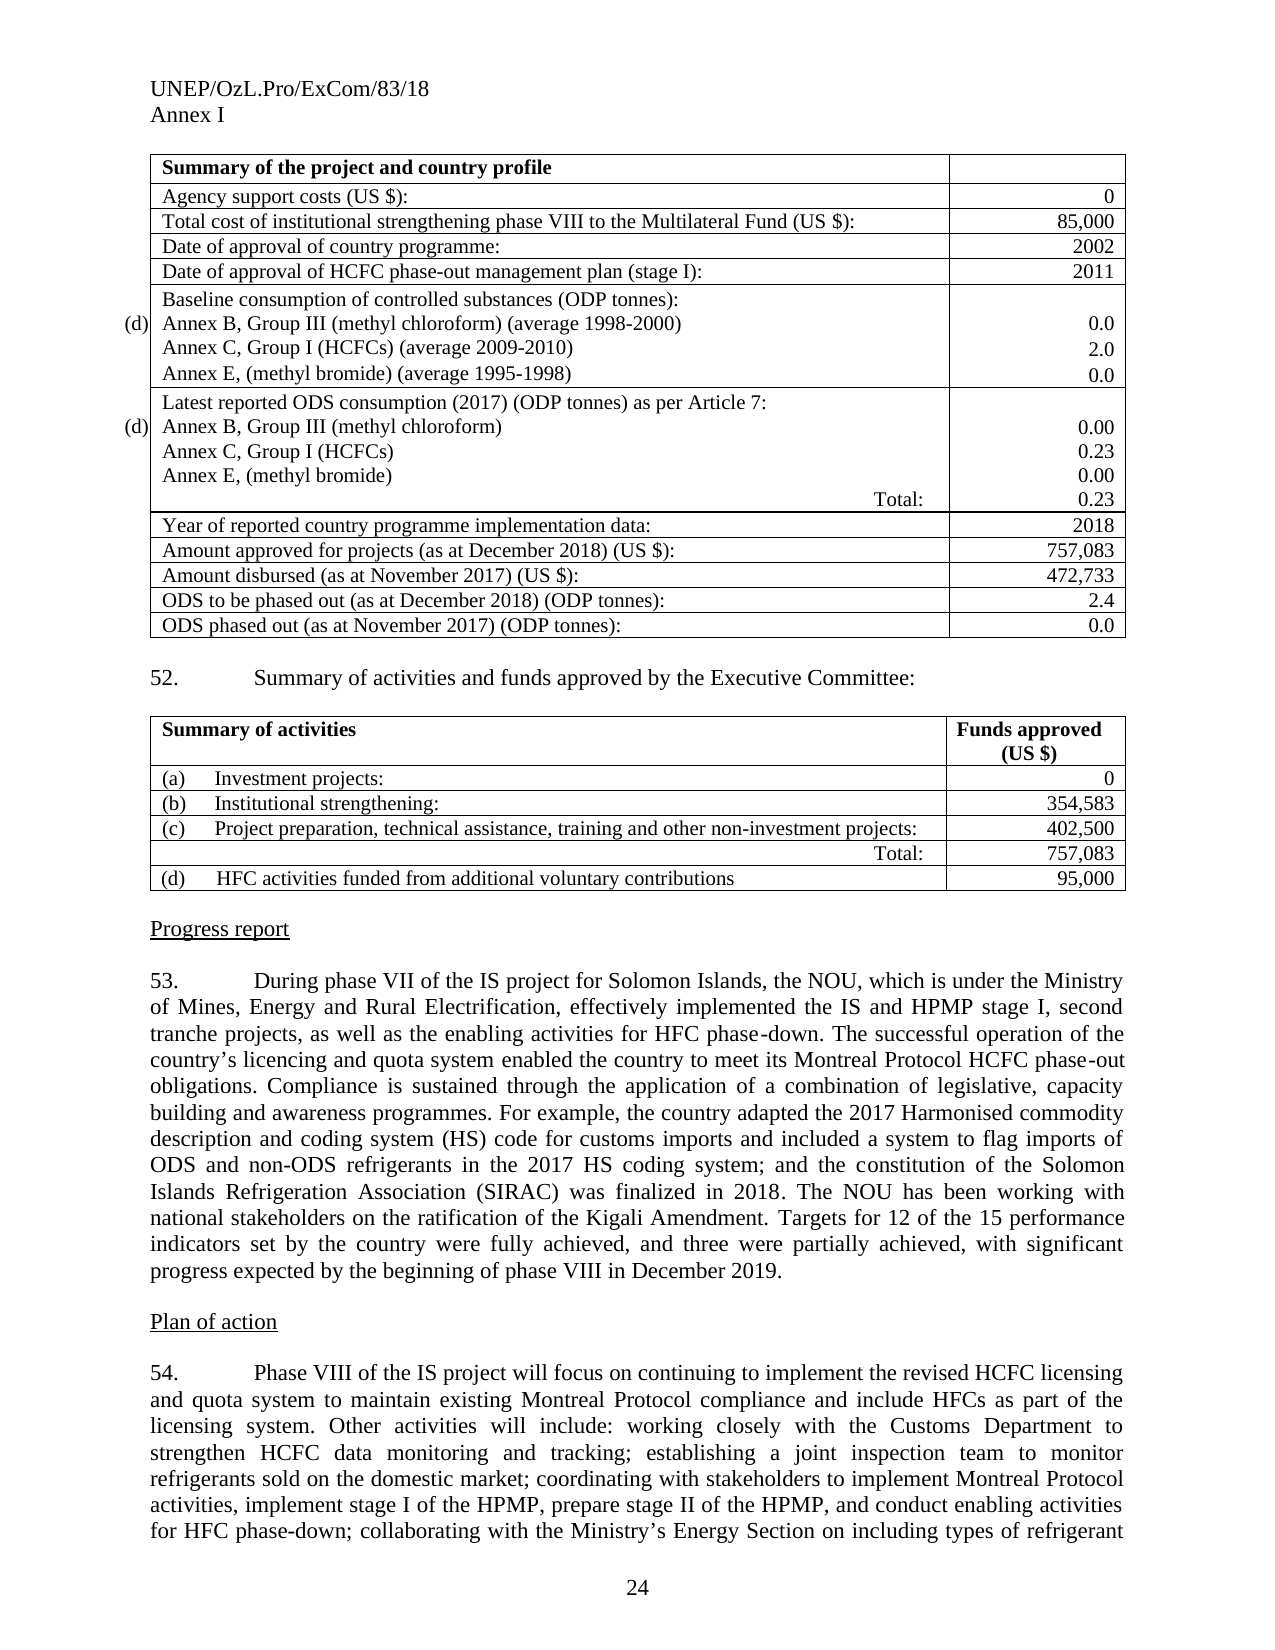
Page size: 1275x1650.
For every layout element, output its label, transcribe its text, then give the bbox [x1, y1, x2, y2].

table_cell (c) [151, 816, 214, 840]
text Progress report [150, 916, 1125, 942]
table_cell 0.00 [950, 463, 1125, 487]
table_cell Annex E, (methyl bromide) (average 1995-1998) [151, 361, 949, 387]
table_cell (a) [151, 766, 214, 790]
table_cell [950, 388, 1125, 414]
table_cell 0.0 [950, 311, 1125, 335]
table_cell Total: [151, 487, 949, 511]
table_cell Investment projects: [215, 766, 946, 790]
table_cell 2.0 [950, 335, 1125, 361]
list Summary of activities and funds approved by the Executive Committee: [150, 664, 1125, 691]
table_cell (d) HFC activities funded from additional voluntary contributions [151, 866, 946, 890]
table_cell Amount approved for projects (as at December 2018) (US $): [151, 538, 949, 562]
table_cell Annex C, Group I (HCFCs) (average 2009-2010) [151, 335, 949, 361]
table_cell [950, 285, 1125, 311]
table_header [950, 155, 1125, 183]
table_header Summary of the project and country profile [151, 155, 949, 183]
table_cell ODS phased out (as at November 2017) (ODP tonnes): [151, 613, 949, 637]
table_cell ODS to be phased out (as at December 2018) (ODP tonnes): [151, 588, 949, 612]
table_cell (d) Annex B, Group III (methyl chloroform) [151, 414, 949, 439]
table_cell 2002 [950, 234, 1125, 258]
table_cell Total: [151, 841, 946, 865]
table_cell Latest reported ODS consumption (2017) (ODP tonnes) as per Article 7: [151, 388, 949, 414]
table_cell Institutional strengthening: [215, 791, 946, 815]
table_cell Project preparation, technical assistance, training and other non-investment projects: [215, 816, 946, 840]
table_cell 0 [950, 184, 1125, 208]
table_cell Total cost of institutional strengthening phase VIII to the Multilateral Fund (US $): [151, 209, 949, 233]
table_cell (d) Annex B, Group III (methyl chloroform) (average 1998-2000) [151, 311, 949, 335]
table_cell Date of approval of country programme: [151, 234, 949, 258]
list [150, 1359, 1125, 1544]
table_cell 354,583 [947, 791, 1125, 815]
table_cell 0.23 [950, 487, 1125, 511]
table_cell Date of approval of HCFC phase-out management plan (stage I): [151, 259, 949, 283]
text Plan of action [150, 1308, 1125, 1334]
table_cell 85,000 [950, 209, 1125, 233]
table_cell Year of reported country programme implementation data: [151, 513, 949, 537]
table_cell 757,083 [950, 538, 1125, 562]
table_cell 757,083 [947, 841, 1125, 865]
table_cell 2.4 [950, 588, 1125, 612]
list During phase VII of the IS project for Solomon Islands, the NOU, which is under the Ministry of Mines, Energy and Rural Electrification, effectively implemented the IS and HPMP stage I, second tranche projects, as well as the enabling activities for HFC phase-down. The successful operation of the country’s licencing and quota system enabled the country to meet its Montreal Protocol HCFC phase-out obligations. Compliance is sustained through the application of a combination of legislative, capacity building and awareness programmes. For example, the country adapted the 2017 Harmonised commodity description and coding system (HS) code for customs imports and included a system to flag imports of ODS and non-ODS refrigerants in the 2017 HS coding system; and the constitution of the Solomon Islands Refrigeration Association (SIRAC) was finalized in 2018. The NOU has been working with national stakeholders on the ratification of the Kigali Amendment. Targets for 12 of the 15 performance indicators set by the country were fully achieved, and three were partially achieved, with significant progress expected by the beginning of phase VIII in December 2019. [150, 967, 1125, 1283]
table_cell 0.23 [950, 439, 1125, 463]
table_cell Annex E, (methyl bromide) [151, 463, 949, 487]
table_cell 0.0 [950, 613, 1125, 637]
table_header Summary of activities [151, 717, 946, 765]
table_cell 0.00 [950, 414, 1125, 439]
table_cell 0.0 [950, 361, 1125, 387]
table_cell 402,500 [947, 816, 1125, 840]
table_cell 2011 [950, 259, 1125, 283]
table_cell Baseline consumption of controlled substances (ODP tonnes): [151, 285, 949, 311]
table_cell 2018 [950, 513, 1125, 537]
table_cell 0 [947, 766, 1125, 790]
table_cell Agency support costs (US $): [151, 184, 949, 208]
table_cell 472,733 [950, 563, 1125, 587]
table_header Funds approved (US $) [947, 717, 1125, 765]
table_cell Amount disbursed (as at November 2017) (US $): [151, 563, 949, 587]
table_cell (b) [151, 791, 214, 815]
table_cell Annex C, Group I (HCFCs) [151, 439, 949, 463]
table_cell 95,000 [947, 866, 1125, 890]
